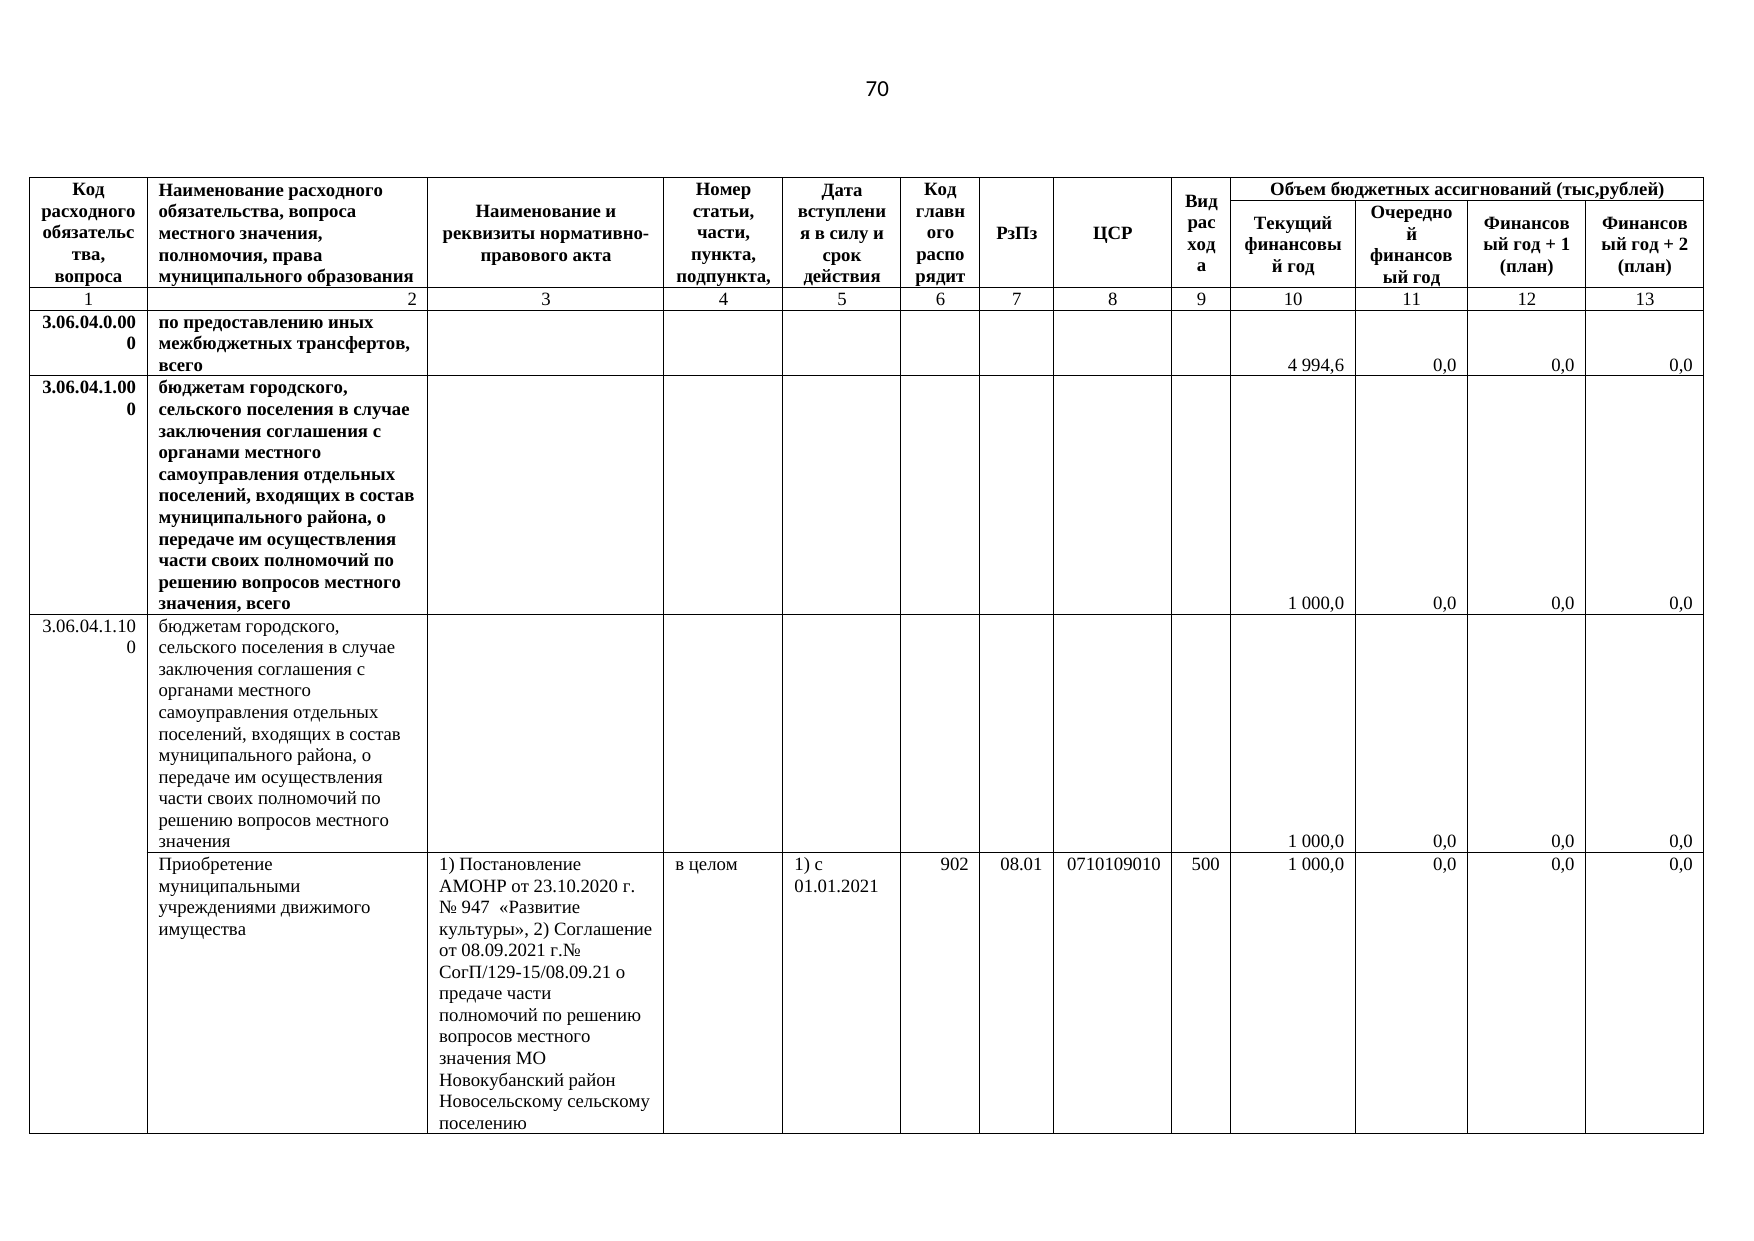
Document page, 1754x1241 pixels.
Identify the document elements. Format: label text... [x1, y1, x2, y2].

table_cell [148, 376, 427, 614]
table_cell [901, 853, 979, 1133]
table_header Номер статьи, части, пункта, подпункта, абзаца [664, 178, 782, 287]
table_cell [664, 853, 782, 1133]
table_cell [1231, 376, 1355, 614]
table_header Код главного распорядителя бюджетных средств [901, 178, 979, 287]
table_cell Очередной финансовый год [1356, 201, 1467, 287]
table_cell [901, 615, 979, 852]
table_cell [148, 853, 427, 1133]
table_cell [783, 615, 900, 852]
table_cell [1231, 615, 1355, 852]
table_cell 7 [980, 288, 1053, 310]
table_header Дата вступления в силу и срок действия [783, 178, 900, 287]
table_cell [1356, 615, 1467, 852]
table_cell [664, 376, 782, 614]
table_header Объем бюджетных ассигнований (тыс,рублей) [1231, 178, 1703, 200]
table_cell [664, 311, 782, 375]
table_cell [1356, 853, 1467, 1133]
table_cell 1 [30, 288, 147, 310]
table_cell 3 [428, 288, 663, 310]
table_cell Финансовый год + 1 (план) [1468, 201, 1585, 287]
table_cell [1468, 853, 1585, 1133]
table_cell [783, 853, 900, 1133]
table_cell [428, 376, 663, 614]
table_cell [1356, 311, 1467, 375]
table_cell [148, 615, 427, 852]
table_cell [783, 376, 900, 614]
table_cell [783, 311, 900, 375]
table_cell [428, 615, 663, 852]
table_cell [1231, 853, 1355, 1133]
table_cell 8 [1054, 288, 1171, 310]
table_cell 5 [783, 288, 900, 310]
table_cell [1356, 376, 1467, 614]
table_header Наименование расходного обязательства, вопроса местного значения, полномочия, права муниципального образования [148, 178, 427, 287]
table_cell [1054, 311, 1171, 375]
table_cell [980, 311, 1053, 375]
table_cell 13 [1586, 288, 1703, 310]
table_cell 6 [901, 288, 979, 310]
table_cell 4 [664, 288, 782, 310]
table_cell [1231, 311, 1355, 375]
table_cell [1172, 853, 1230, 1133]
table_header Наименование и реквизиты нормативно-правового акта [428, 178, 663, 287]
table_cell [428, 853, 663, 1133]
table_header РзПз [980, 178, 1053, 287]
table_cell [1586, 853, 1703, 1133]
table_cell 11 [1356, 288, 1467, 310]
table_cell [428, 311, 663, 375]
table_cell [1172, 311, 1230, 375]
table_cell Финансовый год + 2 (план) [1586, 201, 1703, 287]
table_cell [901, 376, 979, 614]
table_cell 10 [1231, 288, 1355, 310]
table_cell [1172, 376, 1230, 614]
table_header Вид расхода [1172, 178, 1230, 287]
table_header ЦСР [1054, 178, 1171, 287]
table_header Код расходного обязательства, вопроса местного значения, полномочия, права муниципального образования [30, 178, 147, 287]
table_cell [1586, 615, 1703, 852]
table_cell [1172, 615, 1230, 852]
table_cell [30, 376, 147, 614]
table_cell 9 [1172, 288, 1230, 310]
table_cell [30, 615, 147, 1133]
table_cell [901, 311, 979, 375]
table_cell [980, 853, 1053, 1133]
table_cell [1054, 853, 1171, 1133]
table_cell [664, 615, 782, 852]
table_cell 12 [1468, 288, 1585, 310]
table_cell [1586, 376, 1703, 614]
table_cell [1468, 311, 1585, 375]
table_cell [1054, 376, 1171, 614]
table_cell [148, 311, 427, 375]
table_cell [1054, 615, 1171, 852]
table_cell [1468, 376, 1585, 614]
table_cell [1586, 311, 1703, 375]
table_cell Текущий финансовый год [1231, 201, 1355, 287]
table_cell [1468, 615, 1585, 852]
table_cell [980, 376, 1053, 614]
table_cell 2 [148, 288, 427, 310]
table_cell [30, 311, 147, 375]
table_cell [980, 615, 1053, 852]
